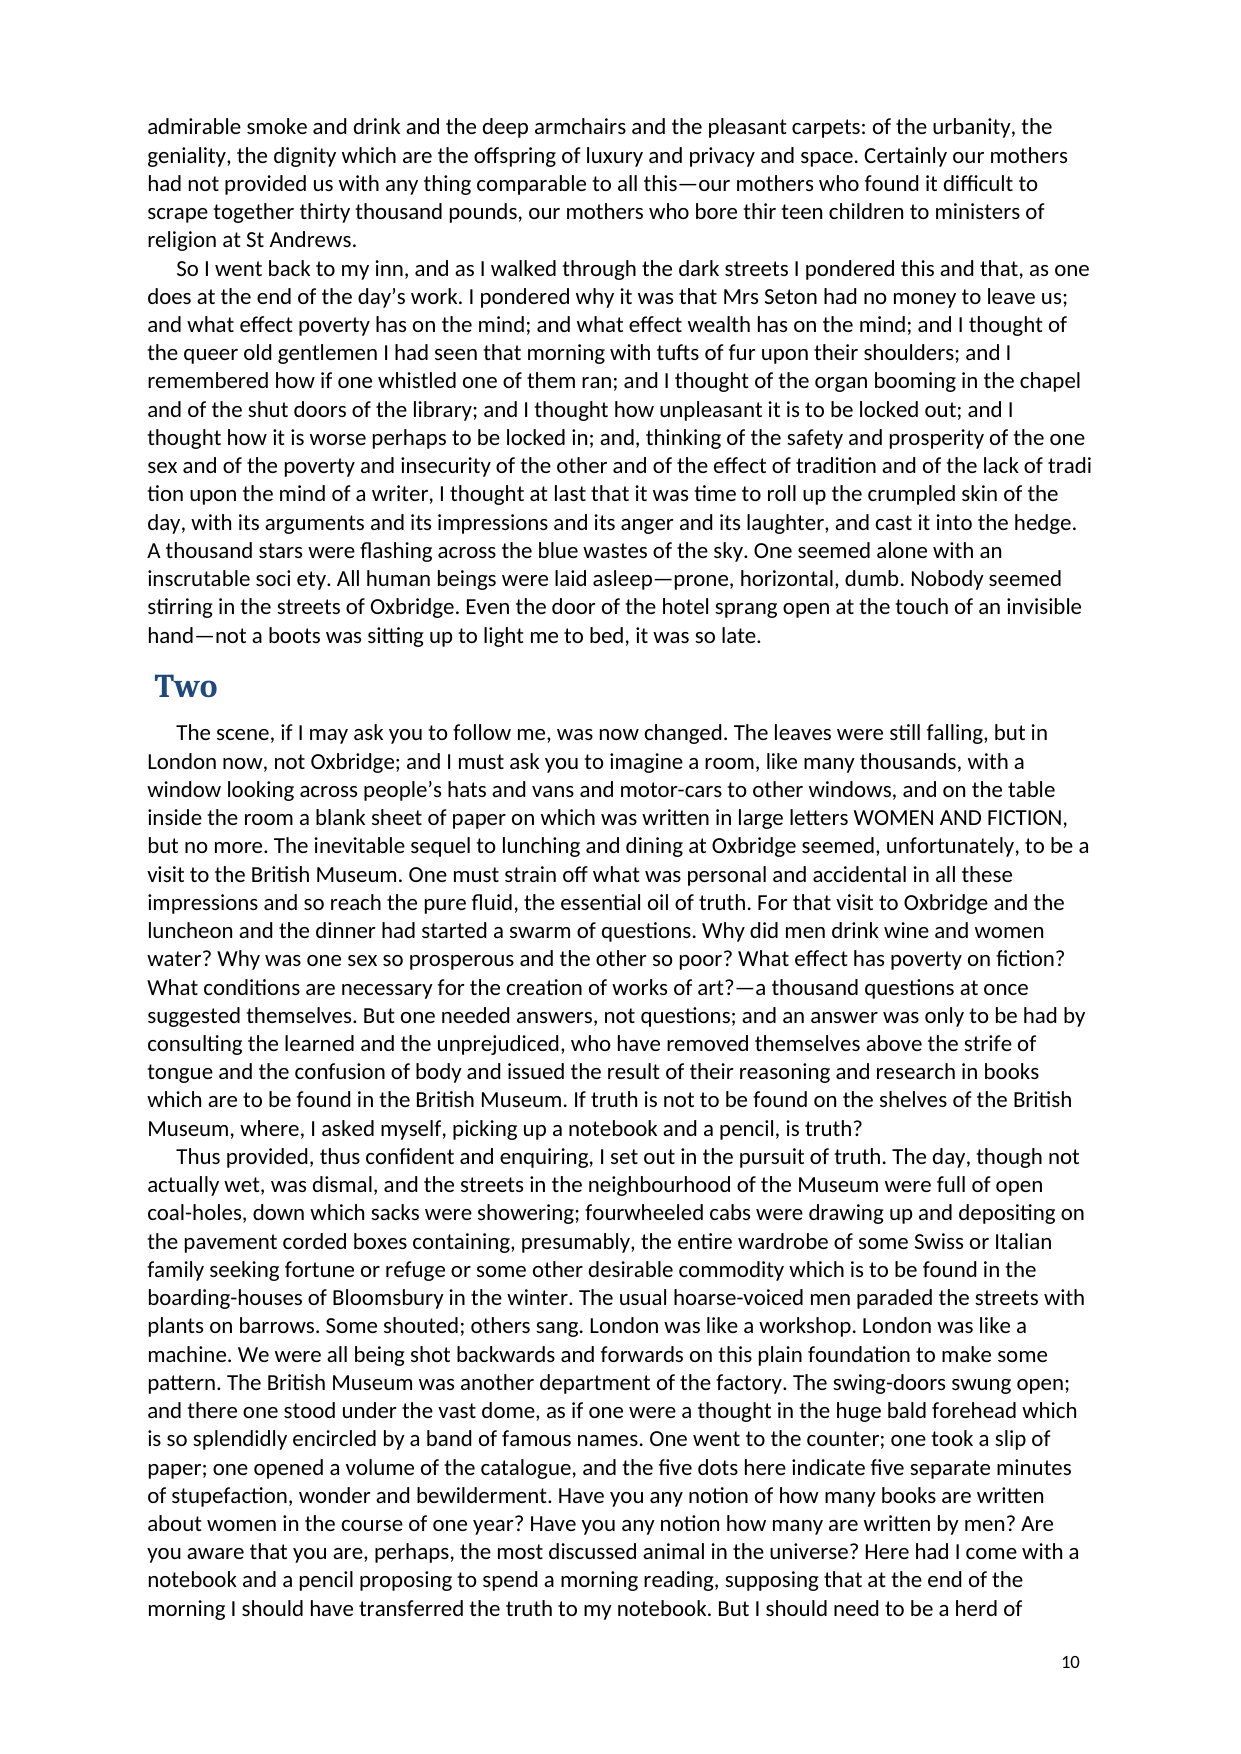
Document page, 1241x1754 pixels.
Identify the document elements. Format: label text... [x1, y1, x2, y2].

text So I went back to my inn, and as I walked through the dark streets I pondered this and that, as one does at the end of the day’s work. I pondered why it was that Mrs Seton had no money to leave us; and what effect poverty has on the mind; and what effect wealth has on the mind; and I thought of the queer old gentlemen I had seen that morning with tufts of fur upon their shoulders; and I remembered how if one whistled one of them ran; and I thought of the organ booming in the chapel and of the shut doors of the library; and I thought how unpleasant it is to be locked out; and I thought how it is worse perhaps to be locked in; and, thinking of the safety and prosperity of the one sex and of the poverty and insecurity of the other and of the effect of tradition and of the lack of tradi tion upon the mind of a writer, I thought at last that it was time to roll up the crumpled skin of the day, with its arguments and its impressions and its anger and its laughter, and cast it into the hedge. A thousand stars were flashing across the blue wastes of the sky. One seemed alone with an inscrutable soci ety. All human beings were laid asleep—prone, horizontal, dumb. Nobody seemed stirring in the streets of Oxbridge. Even the door of the hotel sprang open at the touch of an invisible hand—not a boots was sitting up to light me to bed, it was so late. [147, 254, 1094, 649]
subtitle Two [147, 668, 1105, 706]
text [147, 112, 1094, 253]
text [147, 1142, 1094, 1622]
text The scene, if I may ask you to follow me, was now changed. The leaves were still falling, but in London now, not Oxbridge; and I must ask you to imagine a room, like many thousands, with a window looking across people’s hats and vans and motor-cars to other windows, and on the table inside the room a blank sheet of paper on which was written in large letters WOMEN AND FICTION, but no more. The inevitable sequel to lunching and dining at Oxbridge seemed, unfortunately, to be a visit to the British Museum. One must strain off what was personal and accidental in all these impressions and so reach the pure fluid, the essential oil of truth. For that visit to Oxbridge and the luncheon and the dinner had started a swarm of questions. Why did men drink wine and women water? Why was one sex so prosperous and the other so poor? What effect has poverty on fiction? What conditions are necessary for the creation of works of art?—a thousand questions at once suggested themselves. But one needed answers, not questions; and an answer was only to be had by consulting the learned and the unprejudiced, who have removed themselves above the strife of tongue and the confusion of body and issued the result of their reasoning and research in books which are to be found in the British Museum. If truth is not to be found on the shelves of the British Museum, where, I asked myself, picking up a notebook and a pencil, is truth? [147, 718, 1094, 1142]
